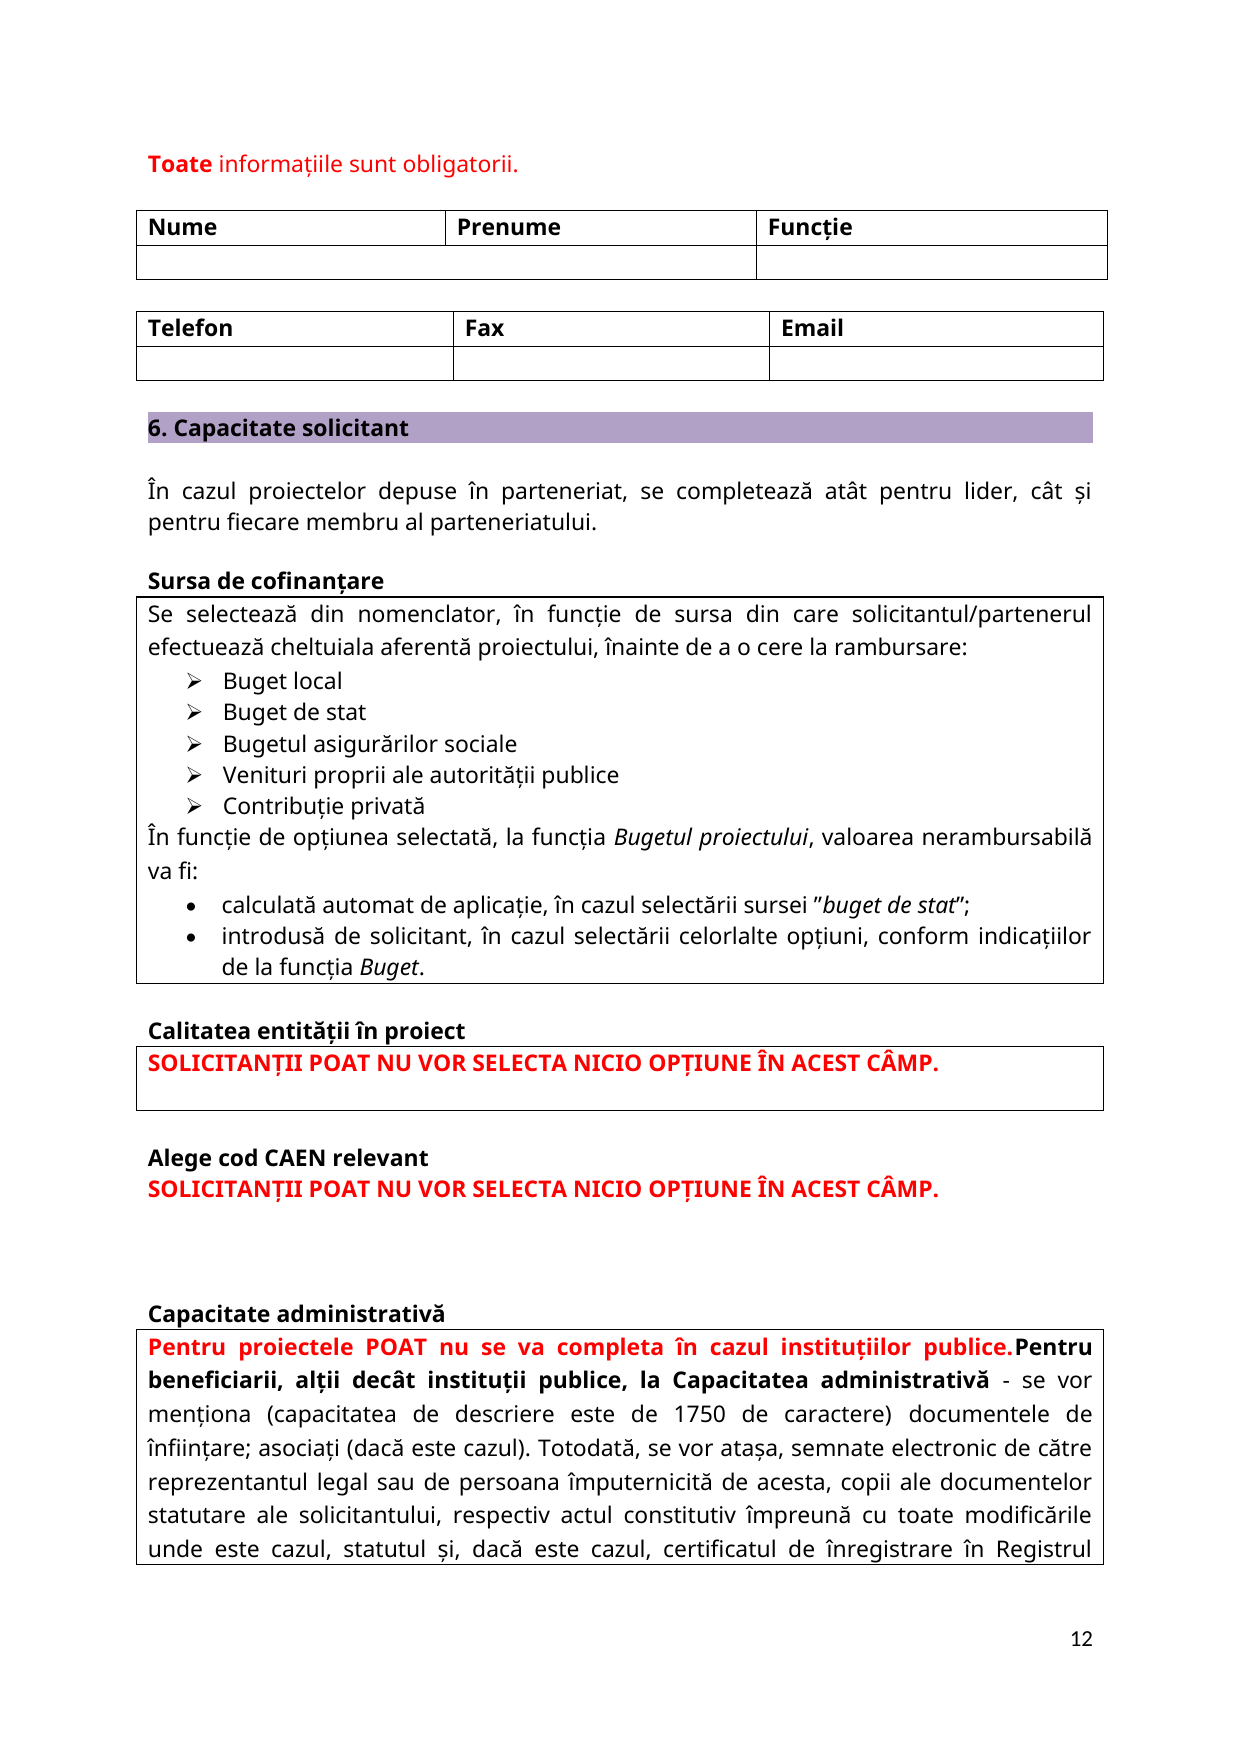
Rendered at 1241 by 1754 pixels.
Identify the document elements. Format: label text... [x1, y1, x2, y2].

text În cazul proiectelor depuse în parteneriat, se completează atât pentru lider, cât și pentru fiecare membru al parteneriatului. [148, 475, 1093, 537]
text Toate informațiile sunt obligatorii. [148, 148, 1093, 179]
table_header Se selectează din nomenclator, în funcție de sursa din care solicitantul/partenerul efectuează cheltuiala aferentă proiectului, înainte de a o cere la rambursare: Buget local Buget de stat Bugetul asigurărilor sociale Venituri proprii ale autorității publice Contribuție privată În funcție de opțiunea selectată, la funcția Bugetul proiectului, valoarea nerambursabilă va fi: calculată automat de aplicație, în cazul selectării sursei ”buget de stat”; introdusă de solicitant, în cazul selectării celorlalte opțiuni, conform indicațiilor de la funcția Buget. [137, 598, 1103, 982]
text SOLICITANȚII POAT NU VOR SELECTA NICIO OPȚIUNE ÎN ACEST CÂMP. [148, 1173, 1093, 1204]
text Capacitate administrativă [148, 1298, 1093, 1329]
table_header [137, 1330, 1103, 1564]
table_cell [137, 246, 756, 279]
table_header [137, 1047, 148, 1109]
table_header Telefon [137, 312, 453, 346]
subtitle 6. Capacitate solicitant [148, 412, 1093, 443]
table_header Funcție [757, 211, 1107, 244]
table_cell [770, 347, 1103, 380]
text Calitatea entității în proiect [148, 1015, 1093, 1046]
table_cell [454, 347, 769, 380]
table_header Nume [137, 211, 445, 244]
table_header Email [770, 312, 1103, 346]
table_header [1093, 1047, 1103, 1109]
table_cell [137, 347, 453, 380]
table_header Fax [454, 312, 769, 346]
table_header Prenume [446, 211, 756, 244]
table_cell [757, 246, 1107, 279]
text Sursa de cofinanțare [148, 565, 1093, 596]
text Alege cod CAEN relevant [148, 1142, 1093, 1173]
